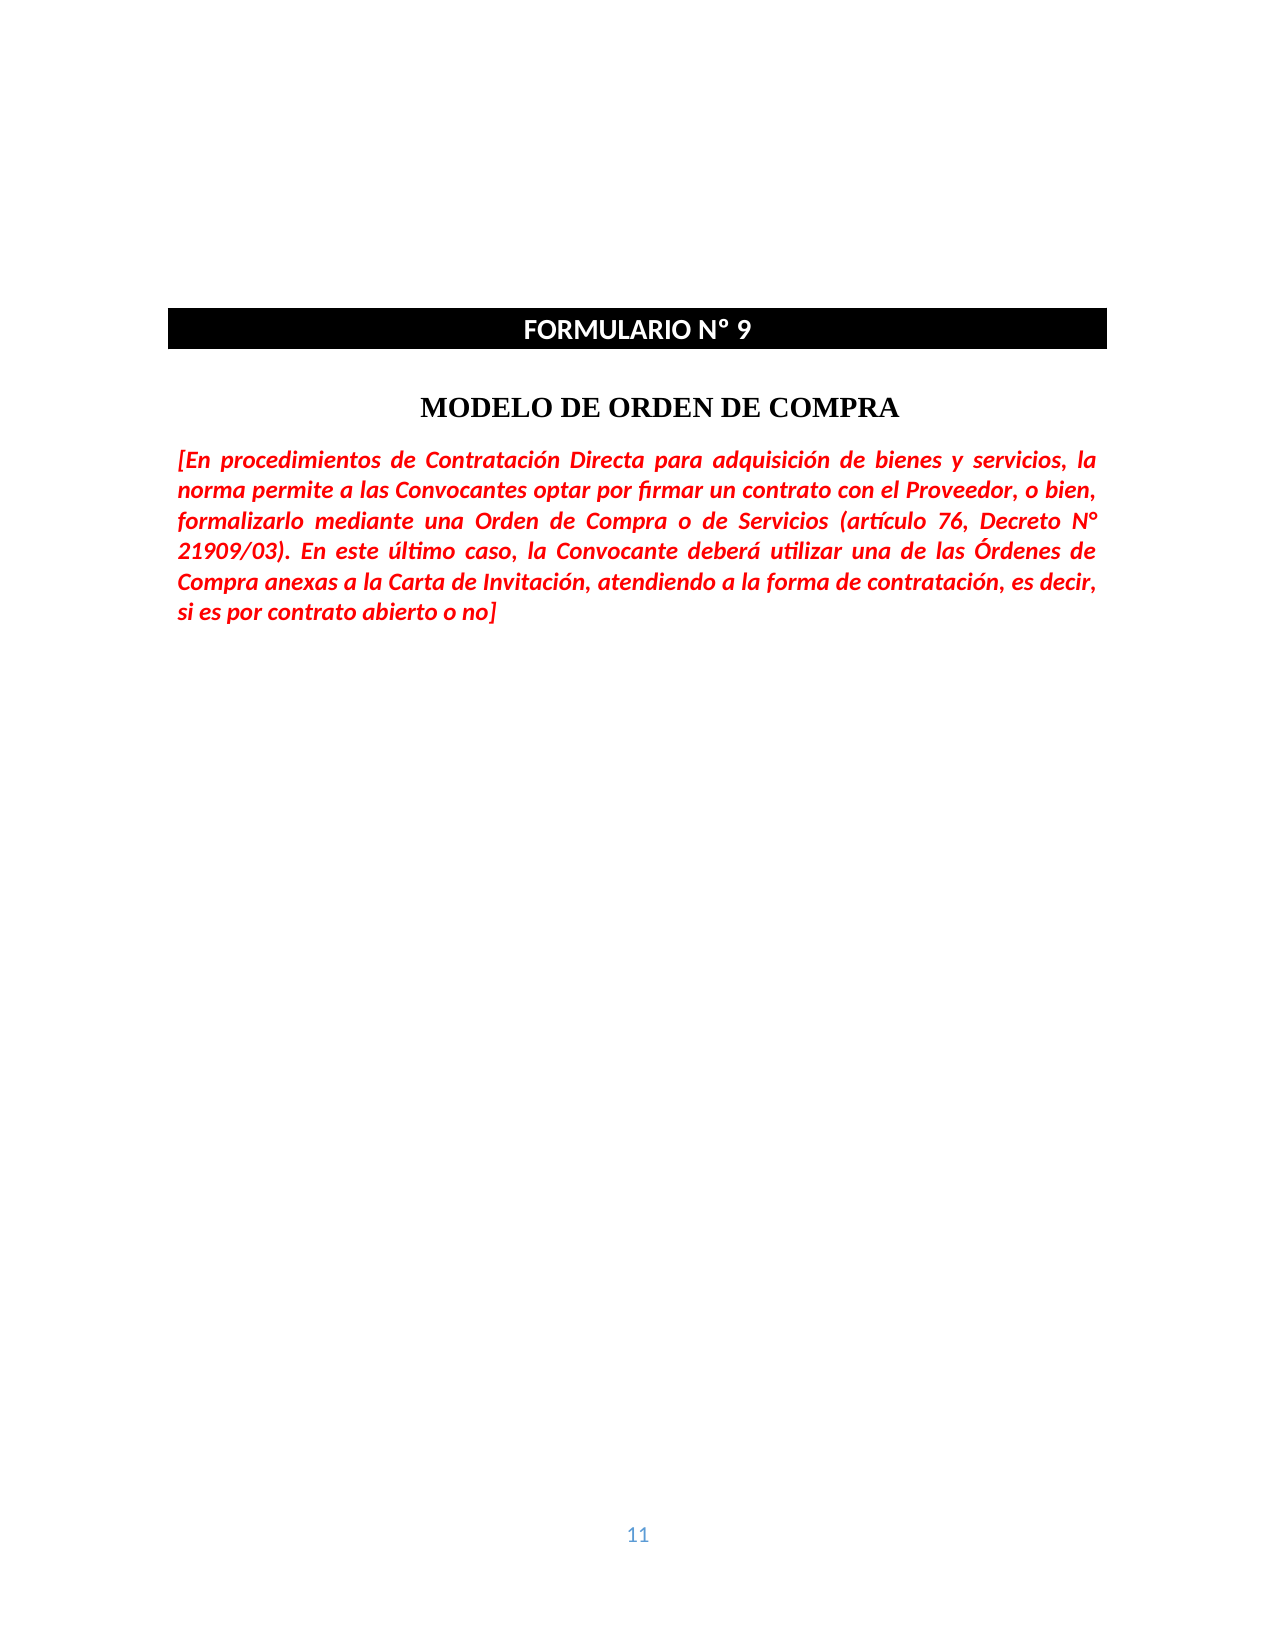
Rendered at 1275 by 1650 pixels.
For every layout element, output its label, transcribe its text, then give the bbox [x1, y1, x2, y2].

text FORMULARIO Nº 9 [169, 309, 1106, 348]
text MODELO DE ORDEN DE COMPRA [222, 390, 1098, 424]
text [En procedimientos de Contratación Directa para adquisición de bienes y servicios, la norma permite a las Convocantes optar por firmar un contrato con el Proveedor, o bien, formalizarlo mediante una Orden de Compra o de Servicios (artículo 76, Decreto N° 21909/03). En este último caso, la Convocante deberá utilizar una de las Órdenes de Compra anexas a la Carta de Invitación, atendiendo a la forma de contratación, es decir, si es por contrato abierto o no] [177, 444, 1098, 627]
